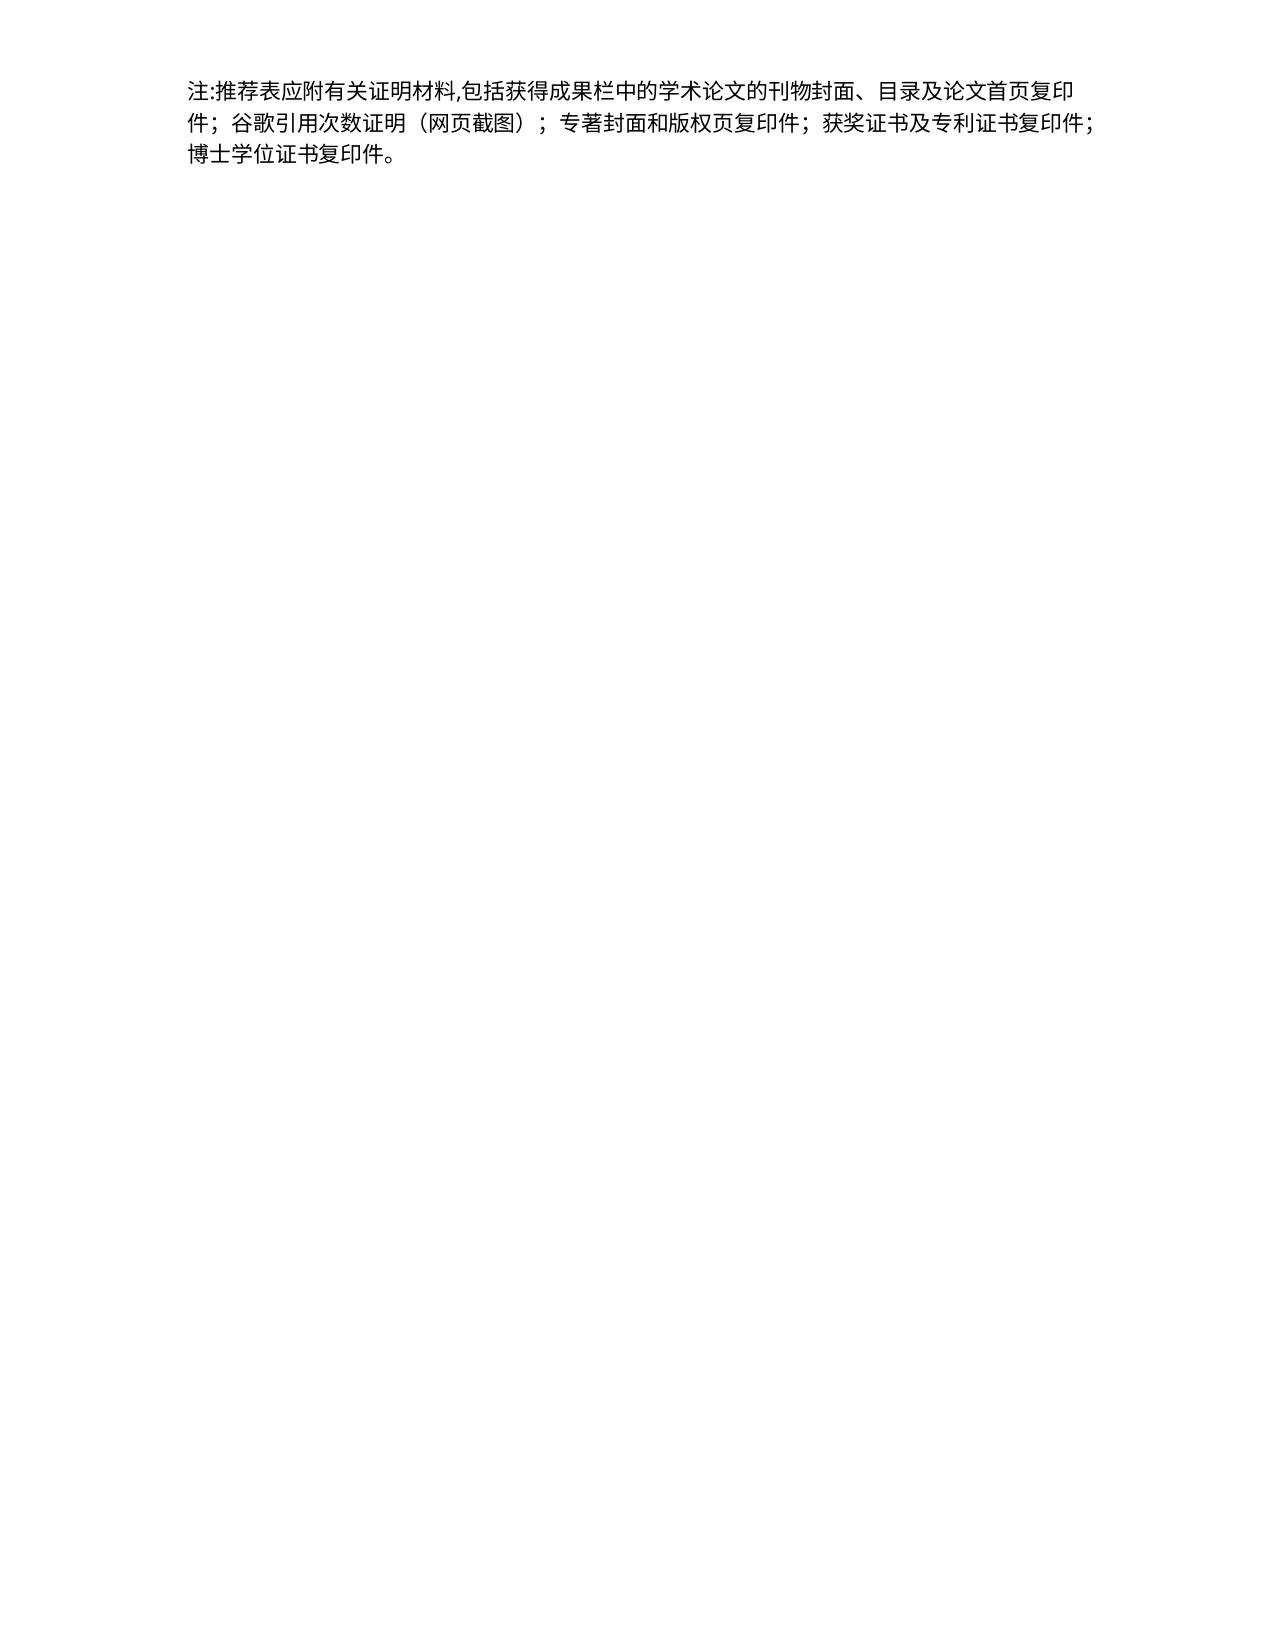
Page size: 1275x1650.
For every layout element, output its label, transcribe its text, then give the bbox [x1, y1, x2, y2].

text 注:推荐表应附有关证明材料,包括获得成果栏中的学术论文的刊物封面、目录及论文首页复印件；谷歌引用次数证明（网页截图）；专著封面和版权页复印件；获奖证书及专利证书复印件；博士学位证书复印件。 [187, 74, 1087, 169]
